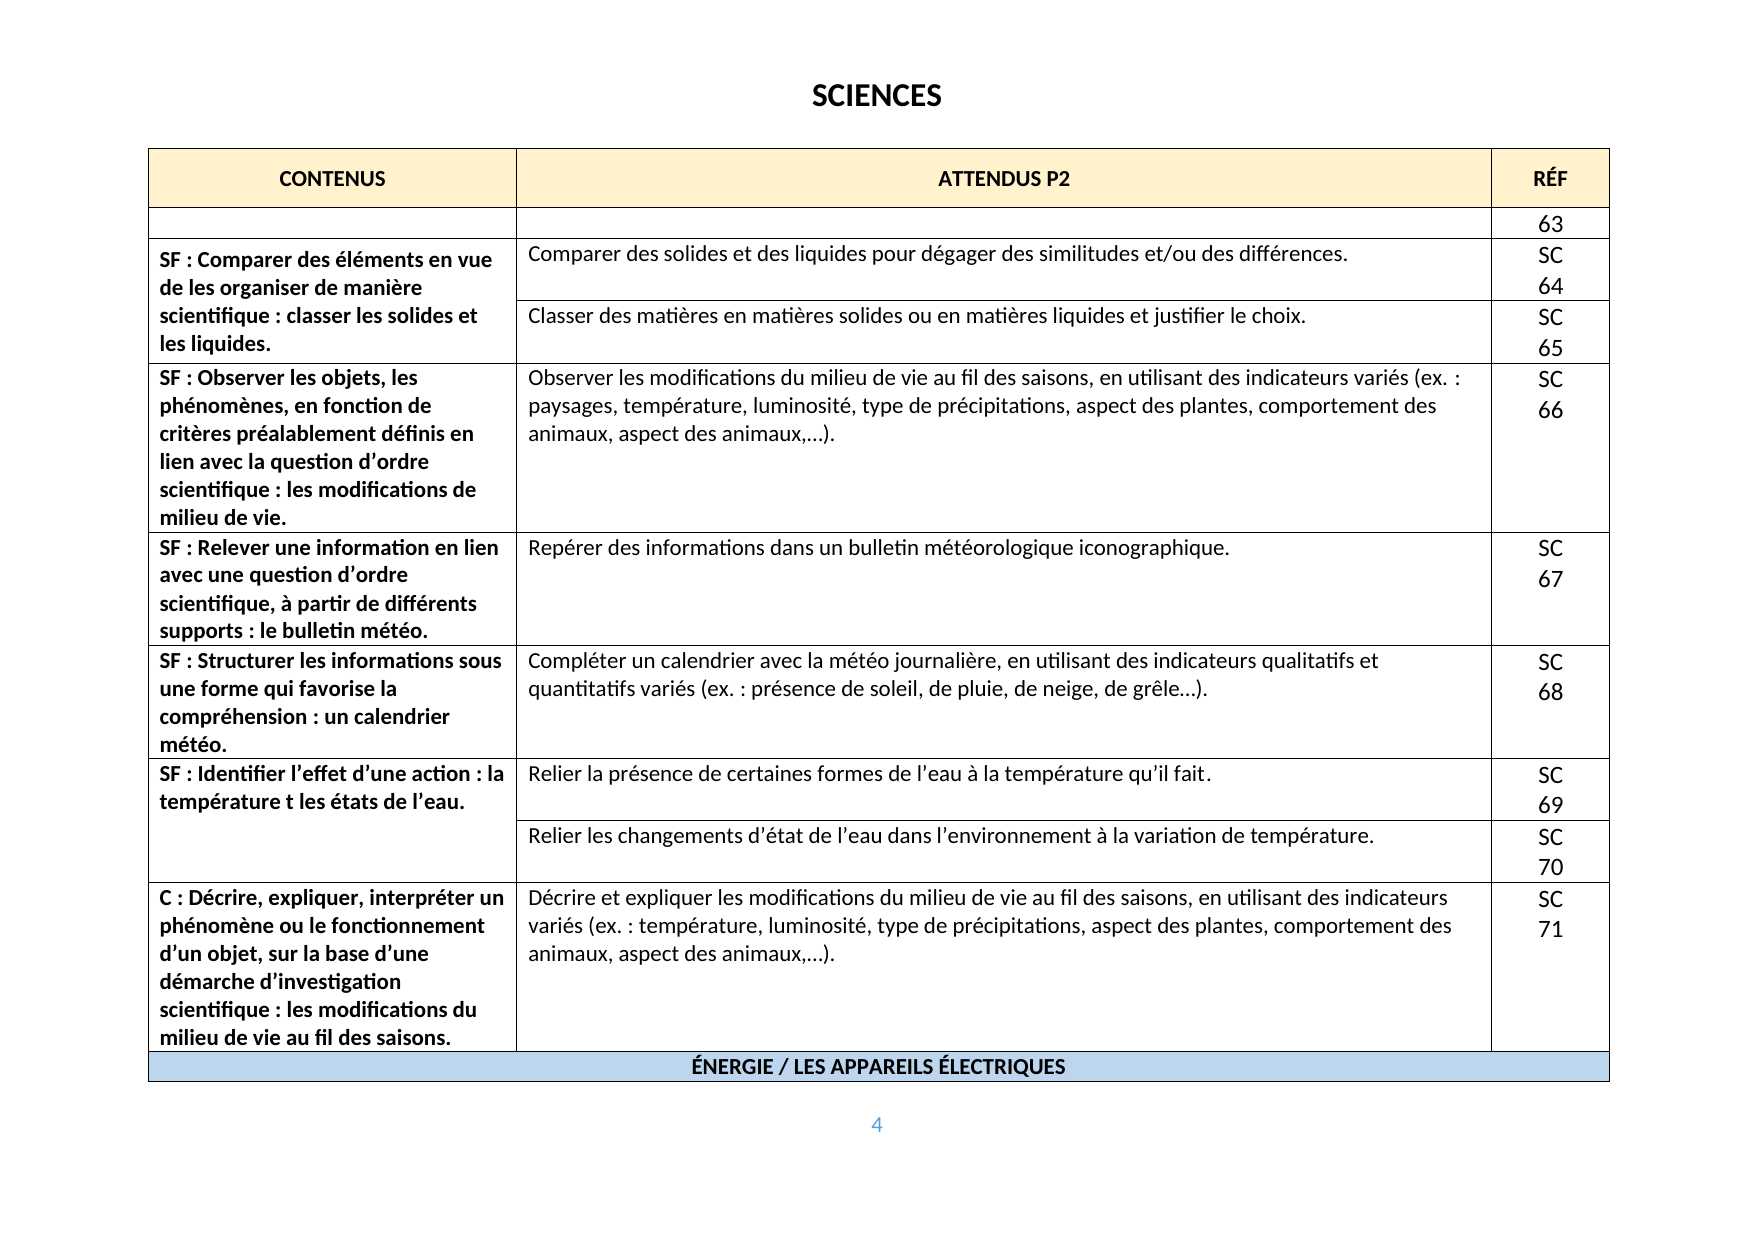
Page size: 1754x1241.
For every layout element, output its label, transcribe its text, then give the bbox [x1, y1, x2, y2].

table_cell Classer des matières en matières solides ou en matières liquides et justifier le choix. [517, 301, 1491, 362]
table_cell SC 63 [1492, 208, 1609, 238]
table_cell Compléter un calendrier avec la météo journalière, en utilisant des indicateurs qualitatifs et quantitatifs variés (ex. : présence de soleil, de pluie, de neige, de grêle…). [517, 646, 1491, 758]
table_cell SF : Observer les objets, les phénomènes, en fonction de critères préalablement définis en lien avec la question d’ordre scientifique : les modifications de milieu de vie. [149, 364, 516, 532]
table_cell SC 65 [1492, 301, 1609, 362]
table_cell Comparer des solides et des liquides pour dégager des similitudes et/ou des différences. [517, 239, 1491, 300]
table_cell SF : Identifier l’effet d’une action : la température t les états de l’eau. [149, 759, 516, 882]
table_cell Repérer des informations dans un bulletin météorologique iconographique. [517, 533, 1491, 645]
table_cell SC 66 [1492, 364, 1609, 532]
table_cell Relier la présence de certaines formes de l’eau à la température qu’il fait. [517, 759, 1491, 820]
table_cell C : Décrire, expliquer, interpréter un phénomène ou le fonctionnement d’un objet, sur la base d’une démarche d’investigation scientifique : les modifications du milieu de vie au fil des saisons. [149, 883, 516, 1051]
table_cell SF : Structurer les informations sous une forme qui favorise la compréhension : un calendrier météo. [149, 646, 516, 758]
table_cell Décrire et expliquer les modifications du milieu de vie au fil des saisons, en utilisant des indicateurs variés (ex. : température, luminosité, type de précipitations, aspect des plantes, comportement des animaux, aspect des animaux,…). [517, 883, 1491, 1051]
table_cell SC 68 [1492, 646, 1609, 758]
table_cell SC 71 [1492, 883, 1609, 1051]
table_cell Relier les changements d’état de l’eau dans l’environnement à la variation de température. [517, 821, 1491, 882]
table_cell SF : Comparer des éléments en vue de les organiser de manière scientifique : classer les solides et les liquides. [149, 239, 516, 362]
table_cell ÉNERGIE / LES APPAREILS ÉLECTRIQUES [149, 1052, 1609, 1081]
table_cell SF : Relever une information en lien avec une question d’ordre scientifique, à partir de différents supports : le bulletin météo. [149, 533, 516, 645]
table_cell SC 69 [1492, 759, 1609, 820]
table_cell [517, 208, 1491, 238]
table_header RÉF [1492, 149, 1609, 207]
table_cell SC 70 [1492, 821, 1609, 882]
table_header ATTENDUS P2 [517, 149, 1491, 207]
table_cell Observer les modifications du milieu de vie au fil des saisons, en utilisant des indicateurs variés (ex. : paysages, température, luminosité, type de précipitations, aspect des plantes, comportement des animaux, aspect des animaux,…). [517, 364, 1491, 532]
table_header CONTENUS [149, 149, 516, 207]
table_cell SC 64 [1492, 239, 1609, 300]
table_cell SC 67 [1492, 533, 1609, 645]
